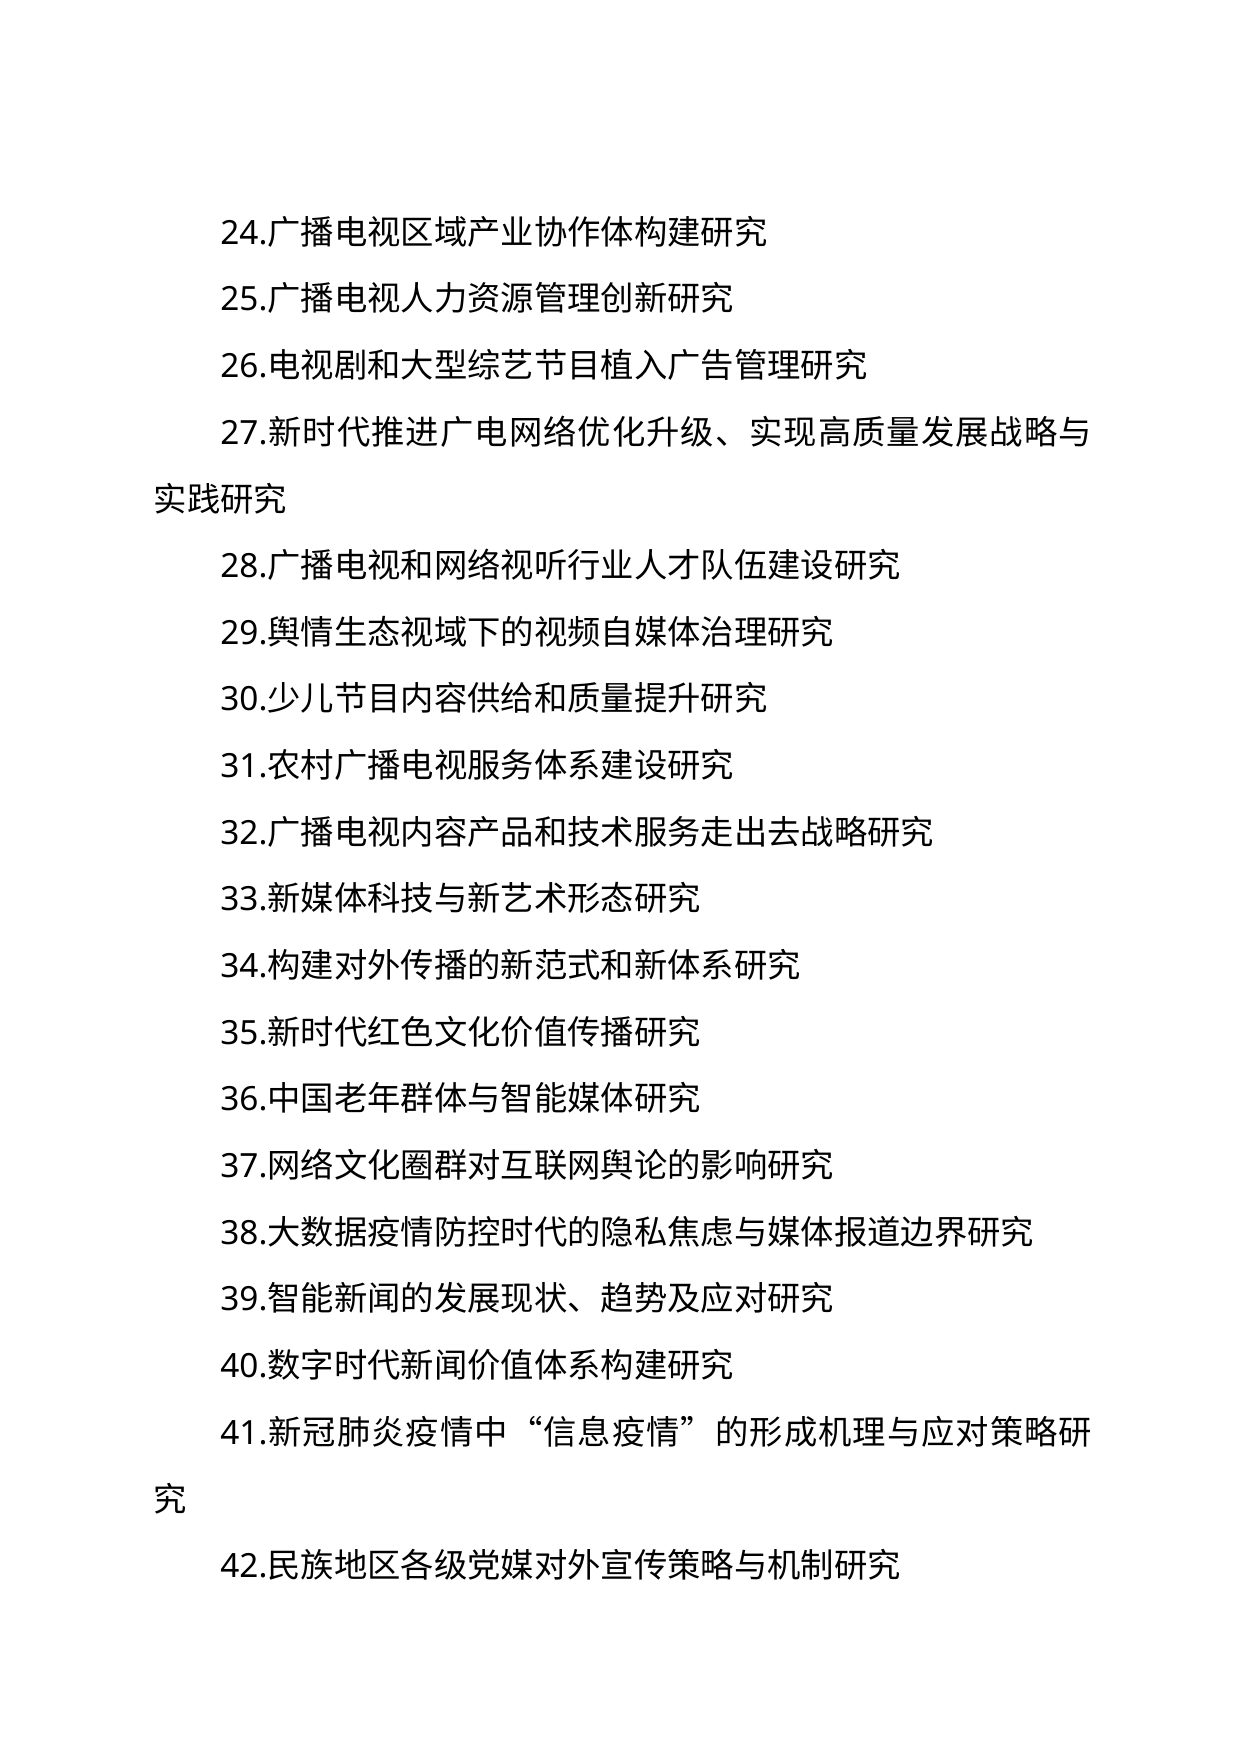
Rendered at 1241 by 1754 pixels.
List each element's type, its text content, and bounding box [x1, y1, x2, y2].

text 32.广播电视内容产品和技术服务走出去战略研究 [153, 796, 1093, 863]
text 24.广播电视区域产业协作体构建研究 [153, 196, 1093, 263]
text 41.新冠肺炎疫情中“信息疫情”的形成机理与应对策略研究 [153, 1396, 1093, 1530]
text 25.广播电视人力资源管理创新研究 [153, 263, 1093, 330]
text 34.构建对外传播的新范式和新体系研究 [153, 930, 1093, 996]
text 42.民族地区各级党媒对外宣传策略与机制研究 [153, 1530, 1093, 1596]
text 40.数字时代新闻价值体系构建研究 [153, 1330, 1093, 1396]
text 33.新媒体科技与新艺术形态研究 [153, 863, 1093, 930]
text 35.新时代红色文化价值传播研究 [153, 996, 1093, 1063]
text 26.电视剧和大型综艺节目植入广告管理研究 [153, 330, 1093, 396]
text 27.新时代推进广电网络优化升级、实现高质量发展战略与实践研究 [153, 396, 1093, 530]
text 31.农村广播电视服务体系建设研究 [153, 730, 1093, 796]
text 29.舆情生态视域下的视频自媒体治理研究 [153, 596, 1093, 663]
text 28.广播电视和网络视听行业人才队伍建设研究 [153, 530, 1093, 596]
text 38.大数据疫情防控时代的隐私焦虑与媒体报道边界研究 [153, 1196, 1093, 1263]
text 37.网络文化圈群对互联网舆论的影响研究 [153, 1130, 1093, 1196]
text 39.智能新闻的发展现状、趋势及应对研究 [153, 1263, 1093, 1330]
text 30.少儿节目内容供给和质量提升研究 [153, 663, 1093, 730]
text 36.中国老年群体与智能媒体研究 [153, 1063, 1093, 1130]
